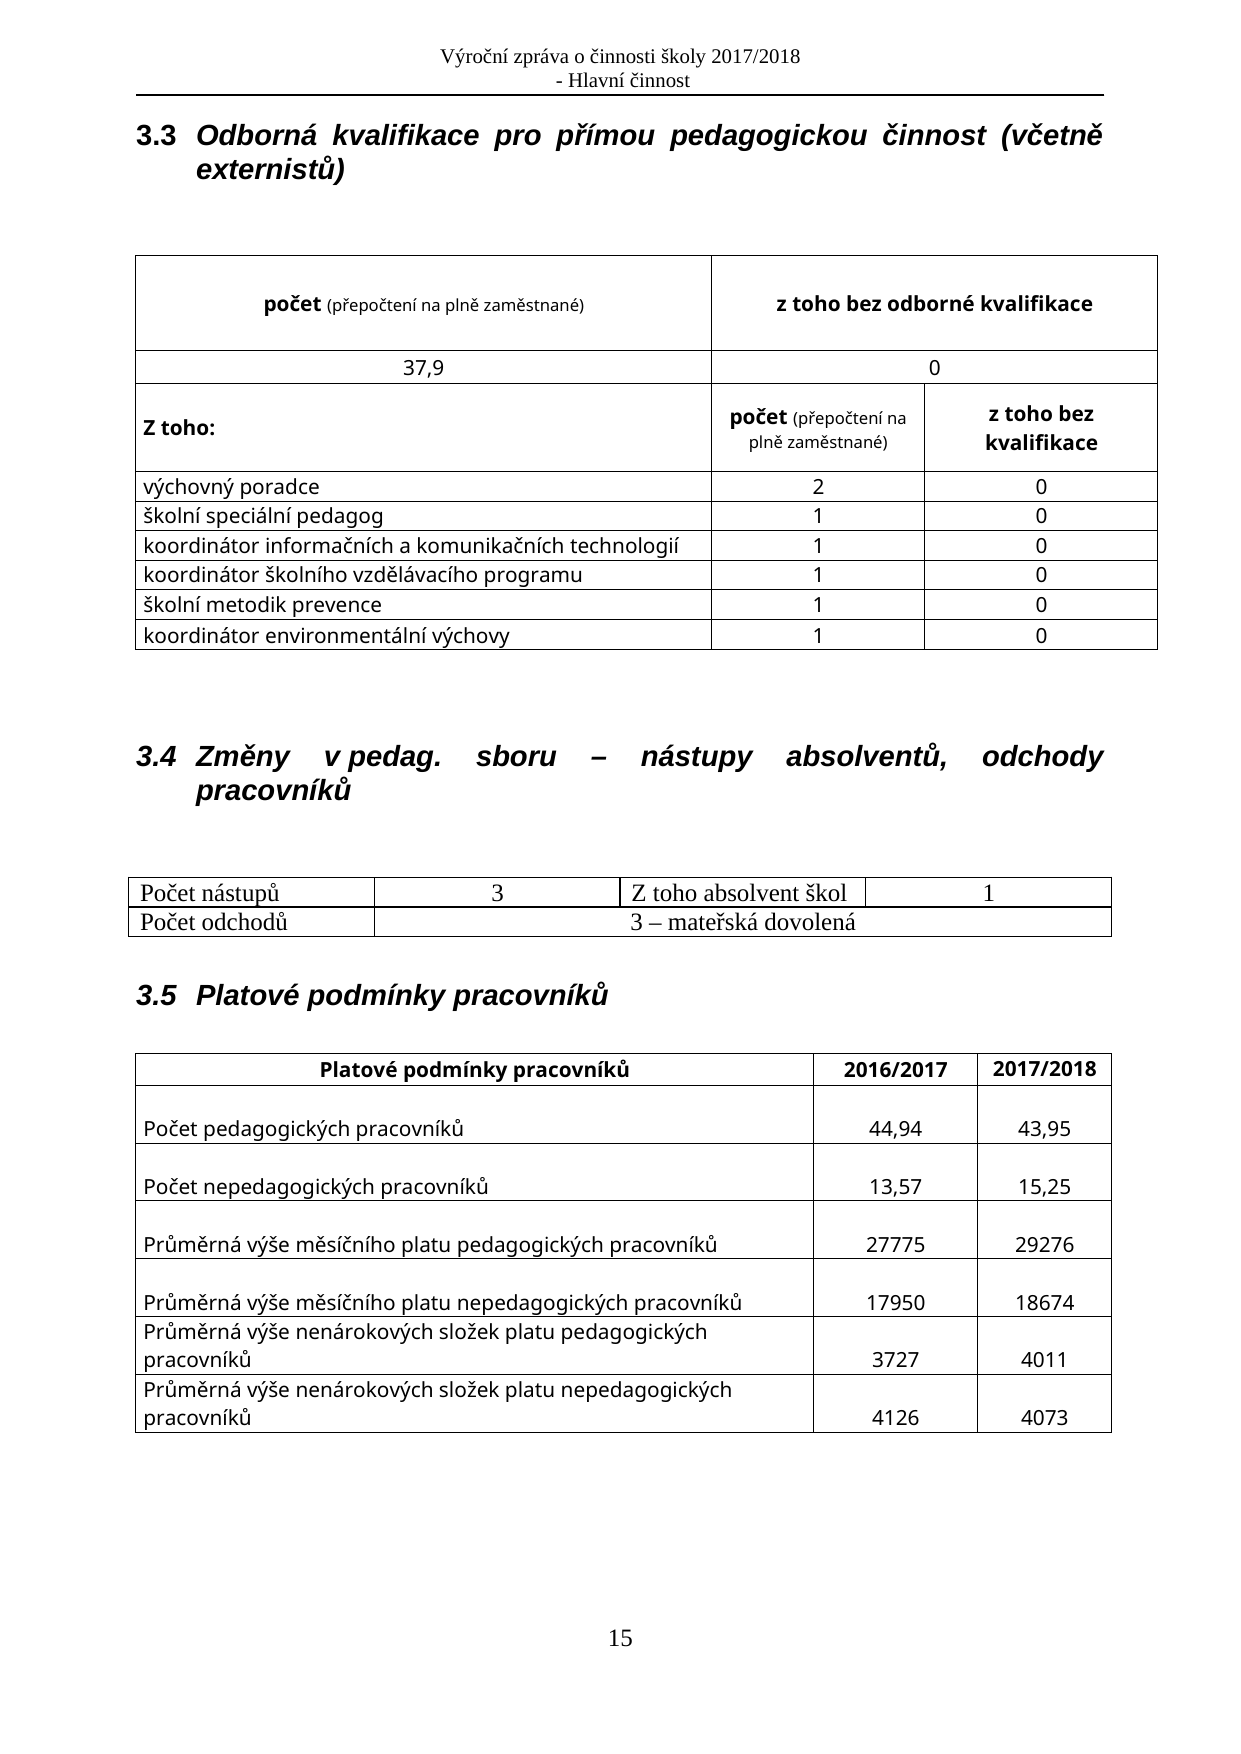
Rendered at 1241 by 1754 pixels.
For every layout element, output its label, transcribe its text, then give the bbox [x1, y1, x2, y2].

table_cell 43,95 [978, 1086, 1111, 1142]
table_cell Průměrná výše měsíčního platu pedagogických pracovníků [136, 1201, 813, 1258]
table_cell 15,25 [978, 1144, 1111, 1200]
table_cell Počet nepedagogických pracovníků [136, 1144, 813, 1200]
table_header 2017/2018 [978, 1054, 1111, 1084]
table_cell 4126 [814, 1375, 977, 1432]
table_cell koordinátor informačních a komunikačních technologií [136, 531, 711, 559]
table_cell 0 [925, 590, 1157, 618]
table_cell 29276 [978, 1201, 1111, 1258]
table_cell 0 [925, 561, 1157, 589]
table_cell 37,9 [136, 351, 711, 383]
table_cell Průměrná výše měsíčního platu nepedagogických pracovníků [136, 1259, 813, 1316]
table_cell 0 [712, 351, 1157, 383]
table_cell 1 [712, 531, 924, 559]
table_header Počet nástupů [129, 878, 374, 906]
table_cell 27775 [814, 1201, 977, 1258]
table_header 3 [375, 878, 619, 906]
table_cell 4011 [978, 1317, 1111, 1374]
table_header Platové podmínky pracovníků [136, 1054, 813, 1084]
table_cell výchovný poradce [136, 472, 711, 501]
table_cell 1 [712, 561, 924, 589]
table_cell z toho bez kvalifikace [925, 384, 1157, 471]
table_cell 0 [925, 502, 1157, 530]
table_cell koordinátor environmentální výchovy [136, 620, 711, 649]
table_header 1 [866, 878, 1111, 906]
subtitle Změny v pedag. sboru – nástupy absolventů, odchody pracovníků [136, 739, 1104, 807]
table_cell koordinátor školního vzdělávacího programu [136, 561, 711, 589]
table_cell Počet odchodů [129, 908, 374, 936]
table_cell školní metodik prevence [136, 590, 711, 618]
subtitle Odborná kvalifikace pro přímou pedagogickou činnost (včetně externistů) [136, 118, 1104, 185]
table_cell 18674 [978, 1259, 1111, 1316]
table_cell Počet pedagogických pracovníků [136, 1086, 813, 1142]
table_cell 1 [712, 502, 924, 530]
table_cell 0 [925, 620, 1157, 649]
table_cell 3727 [814, 1317, 977, 1374]
table_cell 44,94 [814, 1086, 977, 1142]
table_cell 0 [925, 531, 1157, 559]
subtitle Platové podmínky pracovníků [136, 978, 1104, 1012]
table_header z toho bez odborné kvalifikace [712, 256, 1157, 349]
table_cell 1 [712, 620, 924, 649]
table_header Z toho absolvent škol [621, 878, 865, 906]
table_cell Průměrná výše nenárokových složek platu nepedagogických pracovníků [136, 1375, 813, 1432]
table_cell 13,57 [814, 1144, 977, 1200]
table_header 2016/2017 [814, 1054, 977, 1084]
table_header počet (přepočtení na plně zaměstnané) [136, 256, 711, 349]
table_cell školní speciální pedagog [136, 502, 711, 530]
table_cell 1 [712, 590, 924, 618]
table_cell Průměrná výše nenárokových složek platu pedagogických pracovníků [136, 1317, 813, 1374]
table_cell 3 – mateřská dovolená [375, 908, 1111, 936]
table_cell Z toho: [136, 384, 711, 471]
table_cell 17950 [814, 1259, 977, 1316]
table_cell 0 [925, 472, 1157, 501]
table_cell 4073 [978, 1375, 1111, 1432]
table_cell 2 [712, 472, 924, 501]
table_cell počet (přepočtení na plně zaměstnané) [712, 384, 924, 471]
